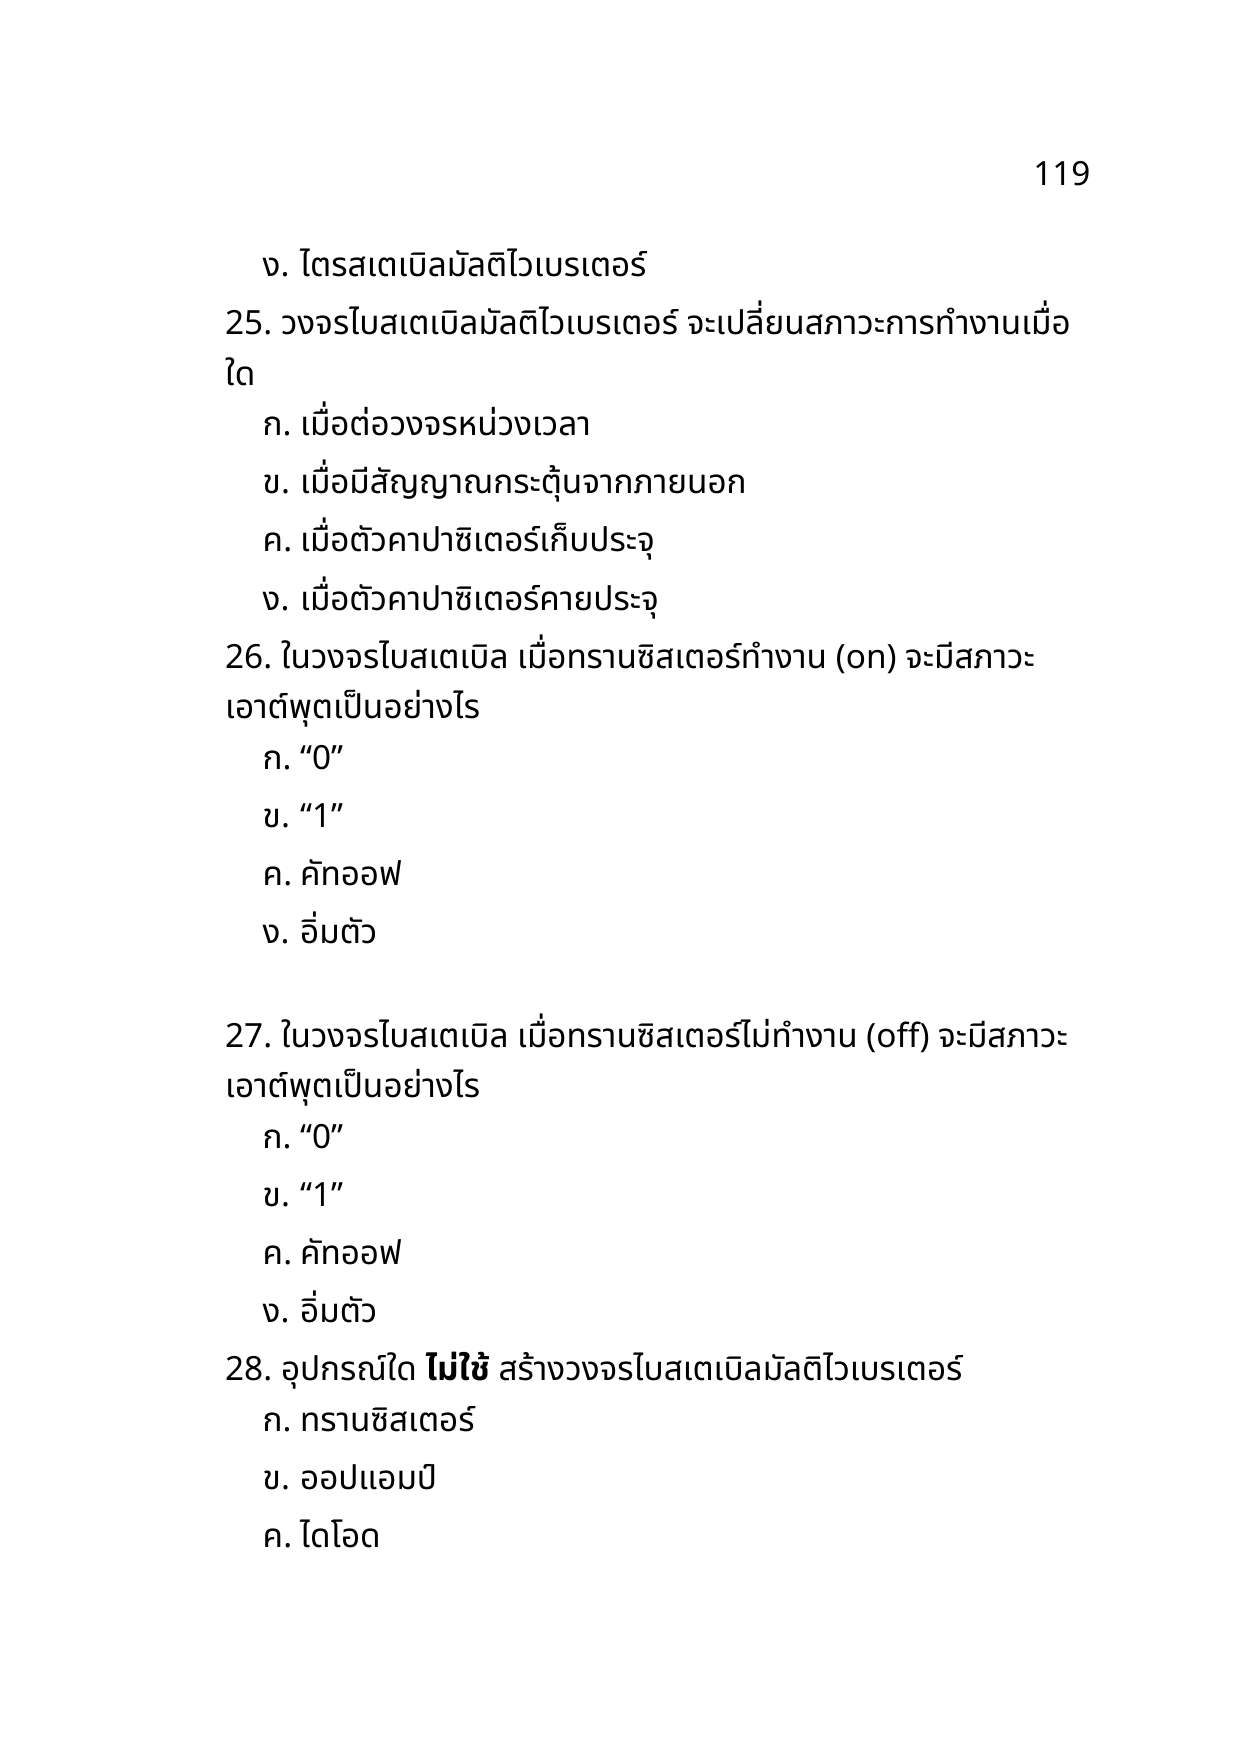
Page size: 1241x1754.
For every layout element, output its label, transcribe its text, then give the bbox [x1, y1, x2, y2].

list ทรานซิสเตอร์ [262, 1396, 1090, 1446]
list เมื่อตัวคาปาซิเตอร์เก็บประจุ [262, 516, 1090, 567]
list เมื่อตัวคาปาซิเตอร์คายประจุ [262, 574, 1090, 625]
list ไตรสเตเบิลมัลติไวเบรเตอร์ [262, 241, 1090, 291]
list คัทออฟ [262, 1229, 1090, 1279]
list คัทออฟ [262, 850, 1090, 900]
list “1” [262, 792, 1090, 842]
list “0” [262, 733, 1090, 784]
text 27. ในวงจรไบสเตเบิล เมื่อทรานซิสเตอร์ไม่ทำงาน (off) จะมีสภาวะเอาต์พุตเป็นอย่างไร [225, 1011, 1090, 1112]
list ไดโอด [262, 1512, 1090, 1562]
list “1” [262, 1171, 1090, 1221]
list อิ่มตัว [262, 1287, 1090, 1337]
text 28. อุปกรณ์ใด ไม่ใช้ สร้างวงจรไบสเตเบิลมัลติไวเบรเตอร์ [225, 1345, 1090, 1396]
list อิ่มตัว [262, 908, 1090, 958]
text 25. วงจรไบสเตเบิลมัลติไวเบรเตอร์ จะเปลี่ยนสภาวะการทำงานเมื่อใด [225, 299, 1090, 400]
list ออปแอมป์ [262, 1454, 1090, 1504]
list “0” [262, 1112, 1090, 1163]
text 26. ในวงจรไบสเตเบิล เมื่อทรานซิสเตอร์ทำงาน (on) จะมีสภาวะเอาต์พุตเป็นอย่างไร [225, 632, 1090, 733]
list เมื่อต่อวงจรหน่วงเวลา [262, 400, 1090, 451]
list เมื่อมีสัญญาณกระตุ้นจากภายนอก [262, 458, 1090, 509]
